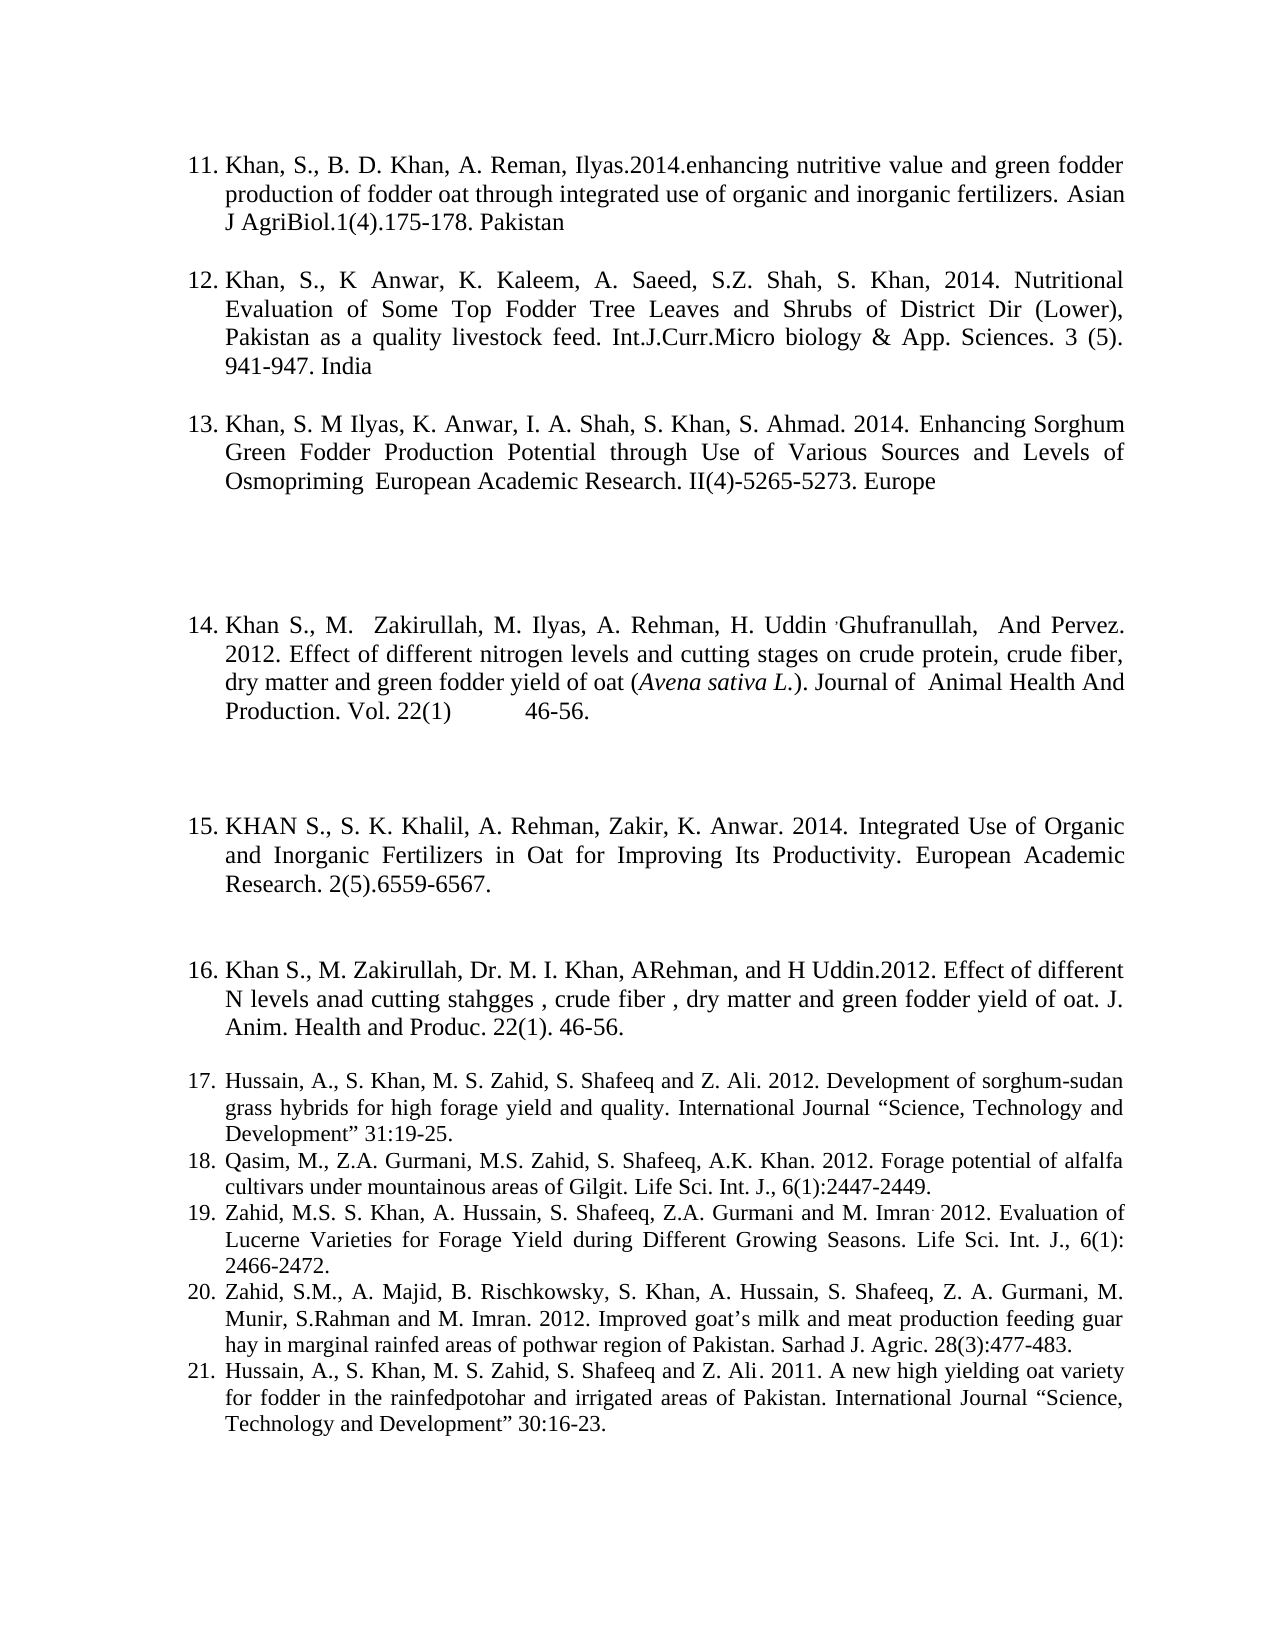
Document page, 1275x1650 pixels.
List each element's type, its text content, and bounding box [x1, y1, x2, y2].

list Khan S., M. Zakirullah, Dr. M. I. Khan, ARehman, and H Uddin.2012. Effect of different N levels anad cutting stahgges , crude fiber , dry matter and green fodder yield of oat. J. Anim. Health and Produc. 22(1). 46-56. [187, 955, 1125, 1041]
list Zahid, S.M., A. Majid, B. Rischkowsky, S. Khan, A. Hussain, S. Shafeeq, Z. A. Gurmani, M. Munir, S.Rahman and M. Imran. 2012. Improved goat’s milk and meat production feeding guar hay in marginal rainfed areas of pothwar region of Pakistan. Sarhad J. Agric. 28(3):477-483. [187, 1278, 1125, 1357]
list Zahid, M.S. S. Khan, A. Hussain, S. Shafeeq, Z.A. Gurmani and M. Imran. 2012. Evaluation of Lucerne Varieties for Forage Yield during Different Growing Seasons. Life Sci. Int. J., 6(1): 2466-2472. [187, 1199, 1125, 1278]
list Qasim, M., Z.A. Gurmani, M.S. Zahid, S. Shafeeq, A.K. Khan. 2012. Forage potential of alfalfa cultivars under mountainous areas of Gilgit. Life Sci. Int. J., 6(1):2447-2449. [187, 1147, 1125, 1199]
list Khan S., M. Zakirullah, M. Ilyas, A. Rehman, H. Uddin ,Ghufranullah, And Pervez. 2012. Effect of different nitrogen levels and cutting stages on crude protein, crude fiber, dry matter and green fodder yield of oat (Avena sativa L.). Journal of Animal Health And Production. Vol. 22(1) 46-56. [187, 610, 1125, 725]
list Hussain, A., S. Khan, M. S. Zahid, S. Shafeeq and Z. Ali. 2011. A new high yielding oat variety for fodder in the rainfedpotohar and irrigated areas of Pakistan. International Journal “Science, Technology and Development” 30:16-23. [187, 1357, 1125, 1437]
list Khan, S., B. D. Khan, A. Reman, Ilyas.2014.enhancing nutritive value and green fodder production of fodder oat through integrated use of organic and inorganic fertilizers. Asian J AgriBiol.1(4).175-178. Pakistan [187, 150, 1125, 236]
list Khan, S. M Ilyas, K. Anwar, I. A. Shah, S. Khan, S. Ahmad. 2014. Enhancing Sorghum Green Fodder Production Potential through Use of Various Sources and Levels of Osmopriming European Academic Research. II(4)-5265-5273. Europe [187, 409, 1125, 495]
list KHAN S., S. K. Khalil, A. Rehman, Zakir, K. Anwar. 2014. Integrated Use of Organic and Inorganic Fertilizers in Oat for Improving Its Productivity. European Academic Research. 2(5).6559-6567. [187, 811, 1125, 897]
list Khan, S., K Anwar, K. Kaleem, A. Saeed, S.Z. Shah, S. Khan, 2014. Nutritional Evaluation of Some Top Fodder Tree Leaves and Shrubs of District Dir (Lower), Pakistan as a quality livestock feed. Int.J.Curr.Micro biology & App. Sciences. 3 (5). 941-947. India [187, 265, 1125, 380]
list Hussain, A., S. Khan, M. S. Zahid, S. Shafeeq and Z. Ali. 2012. Development of sorghum-sudan grass hybrids for high forage yield and quality. International Journal “Science, Technology and Development” 31:19-25. [187, 1068, 1125, 1147]
